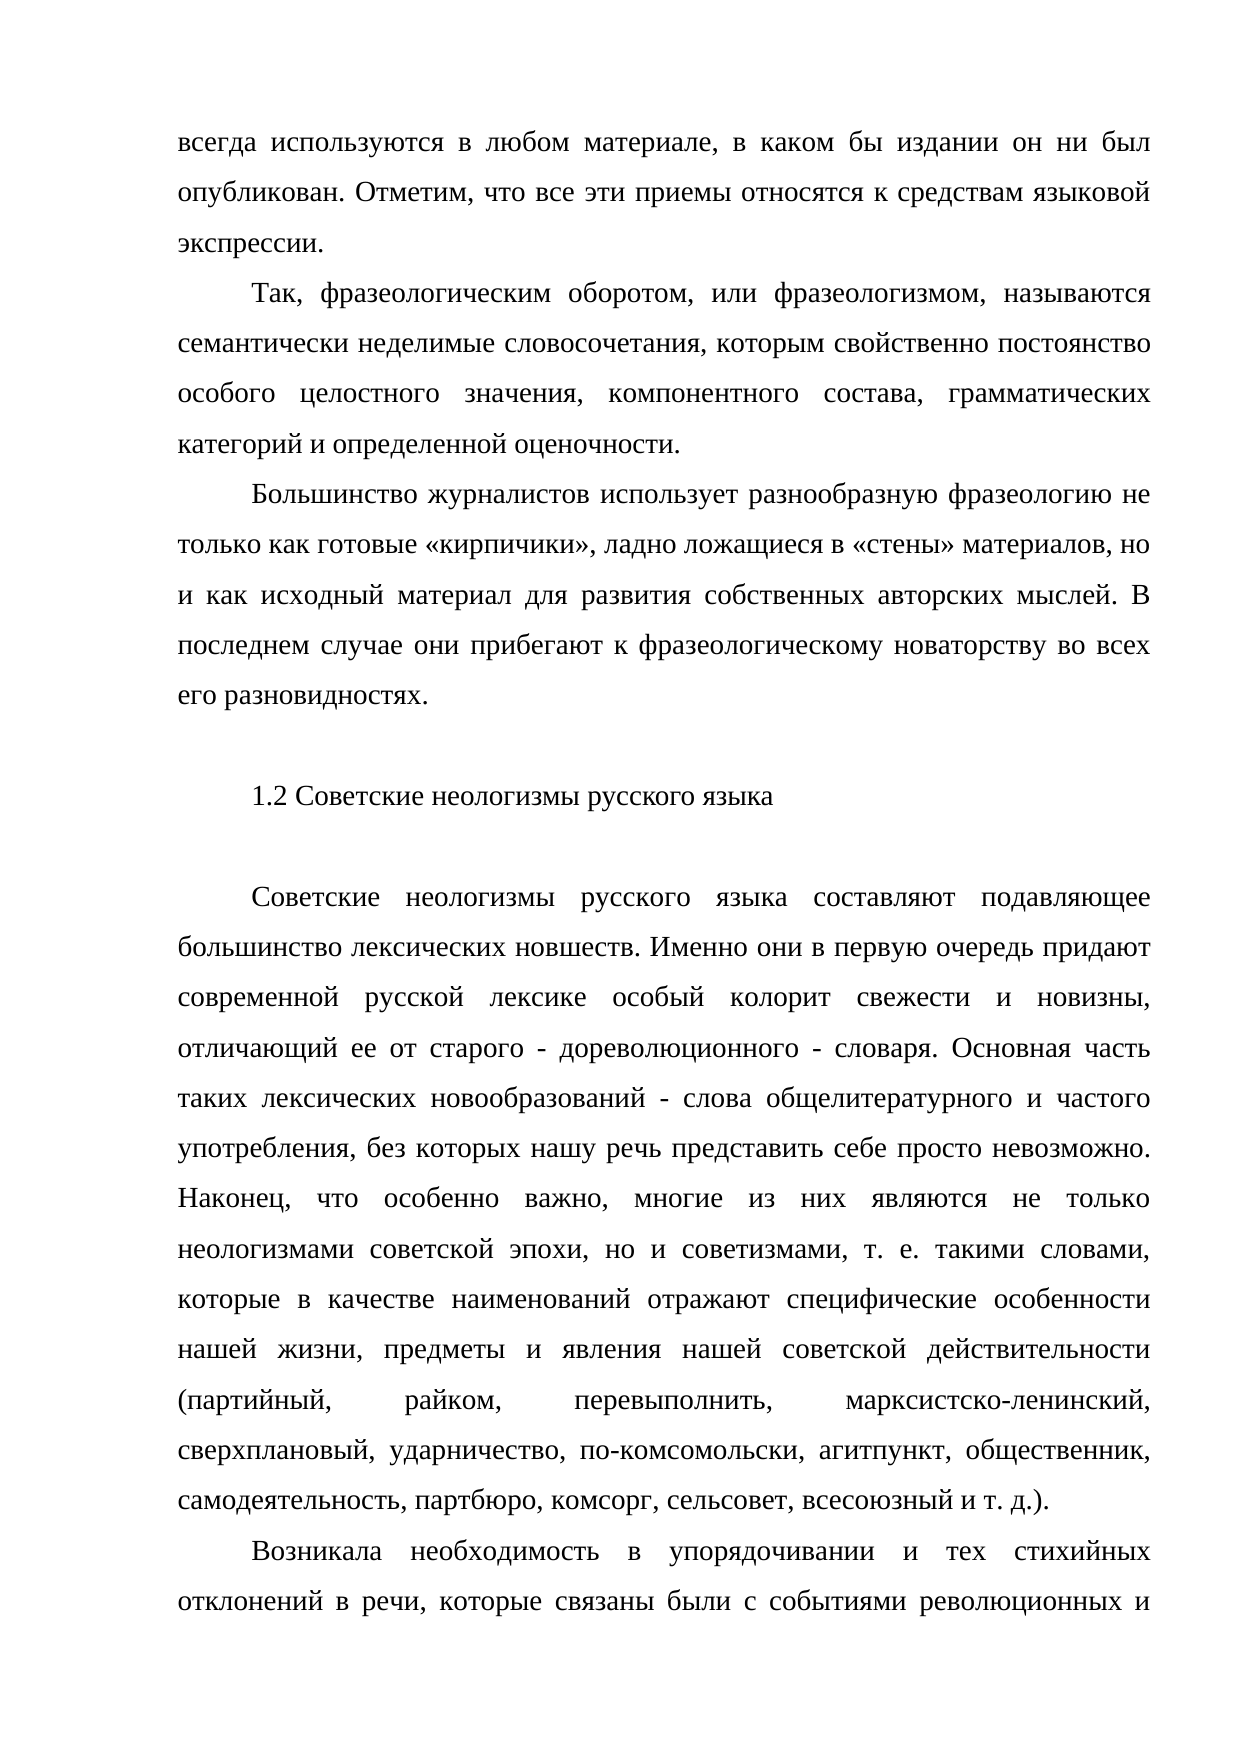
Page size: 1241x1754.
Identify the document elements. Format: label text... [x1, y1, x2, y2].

text Советские неологизмы русского языка составляют подавляющее большинство лексических новшеств. Именно они в первую очередь придают современной русской лексике особый колорит свежести и новизны, отличающий ее от старого - дореволюционного - словаря. Основная часть таких лексических новообразований - слова общелитературного и частого употребления, без которых нашу речь представить себе просто невозможно. Наконец, что особенно важно, многие из них являются не только неологизмами советской эпохи, но и советизмами, т. е. такими словами, которые в качестве наименований отражают специфические особенности нашей жизни, предметы и явления нашей советской действительности (партийный, райком, перевыполнить, марксистско-ленинский, сверхплановый, ударничество, по-комсомольски, агитпункт, общественник, самодеятельность, партбюро, комсорг, сельсовет, всесоюзный и т. д.). [177, 879, 1152, 1516]
text Большинство журналистов использует разнообразную фразеологию не только как готовые «кирпичики», ладно ложащиеся в «стены» материалов, но и как исходный материал для развития собственных авторских мыслей. В последнем случае они прибегают к фразеологическому новаторству во всех его разновидностях. [177, 476, 1152, 711]
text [177, 124, 1152, 258]
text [177, 1533, 1152, 1617]
text Так, фразеологическим оборотом, или фразеологизмом, называются семантически неделимые словосочетания, которым свойственно постоянство особого целостного значения, компонентного состава, грамматических категорий и определенной оценочности. [177, 275, 1152, 459]
subtitle 1.2 Советские неологизмы русского языка [177, 778, 1152, 812]
